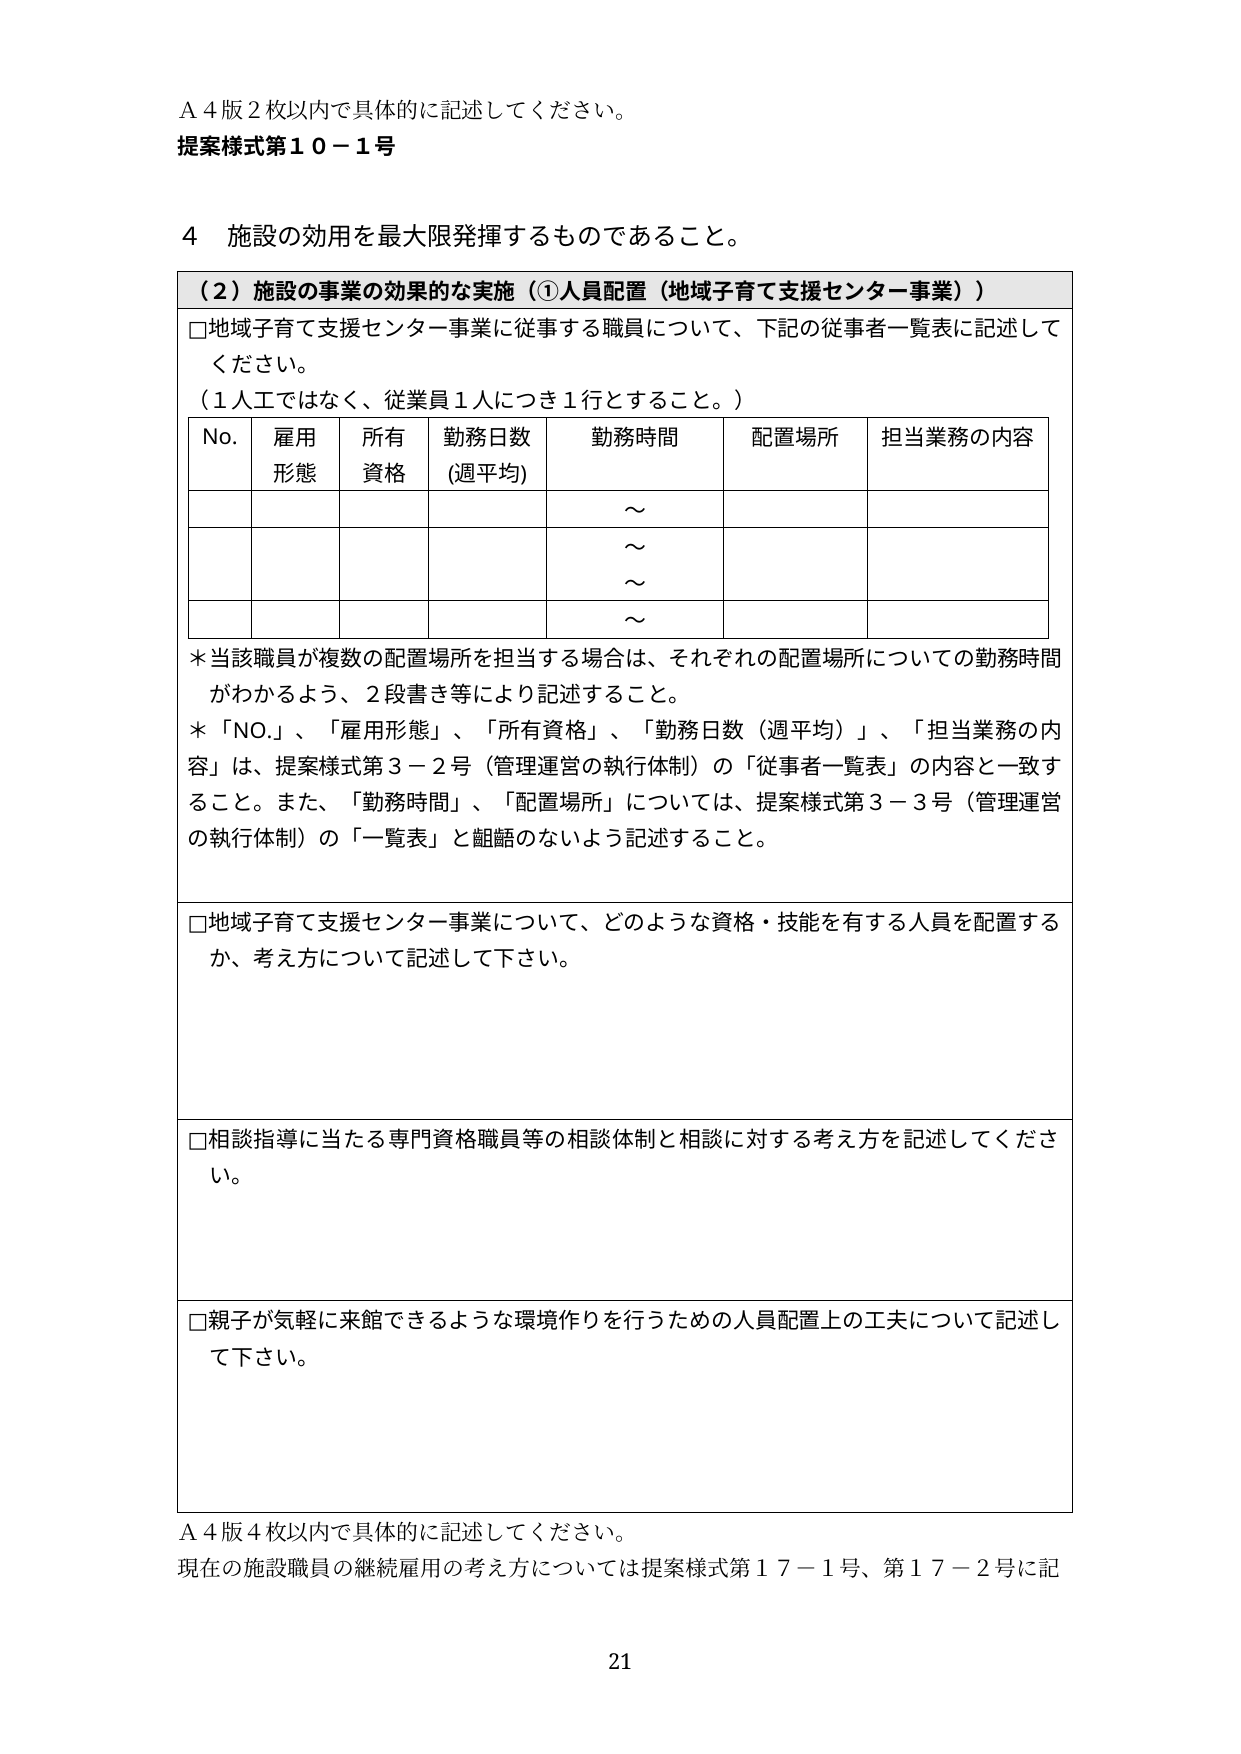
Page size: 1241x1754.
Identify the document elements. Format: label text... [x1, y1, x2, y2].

table_cell □地域子育て支援センター事業について、どのような資格・技能を有する人員を配置するか、考え方について記述して下さい。 [178, 903, 1072, 1119]
table_cell □相談指導に当たる専門資格職員等の相談体制と相談に対する考え方を記述してください。 [178, 1120, 1072, 1300]
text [177, 1549, 1063, 1585]
table_cell □親子が気軽に来館できるような環境作りを行うための人員配置上の工夫について記述して下さい。 [178, 1301, 1072, 1512]
text Ａ４版４枚以内で具体的に記述してください。 [177, 1513, 1063, 1549]
text ４ 施設の効用を最大限発揮するものであること。 [177, 199, 1063, 271]
table_header （２）施設の事業の効果的な実施（①人員配置（地域子育て支援センター事業）） [178, 272, 1072, 308]
table_cell □地域子育て支援センター事業に従事する職員について、下記の従事者一覧表に記述してください。 （１人工ではなく、従業員１人につき１行とすること。） ＊当該職員が複数の配置場所を担当する場合は、それぞれの配置場所についての勤務時間がわかるよう、２段書き等により記述すること。 ＊「NO.」、「雇用形態」、「所有資格」、「勤務日数（週平均）」、「担当業務の内容」は、提案様式第３－２号（管理運営の執行体制）の「従事者一覧表」の内容と一致すること。また、「勤務時間」、「配置場所」については、提案様式第３－３号（管理運営の執行体制）の「一覧表」と齟齬のないよう記述すること。 [178, 309, 1072, 902]
text 提案様式第１０－１号 [177, 127, 1063, 163]
text Ａ４版２枚以内で具体的に記述してください。 [177, 91, 1063, 127]
